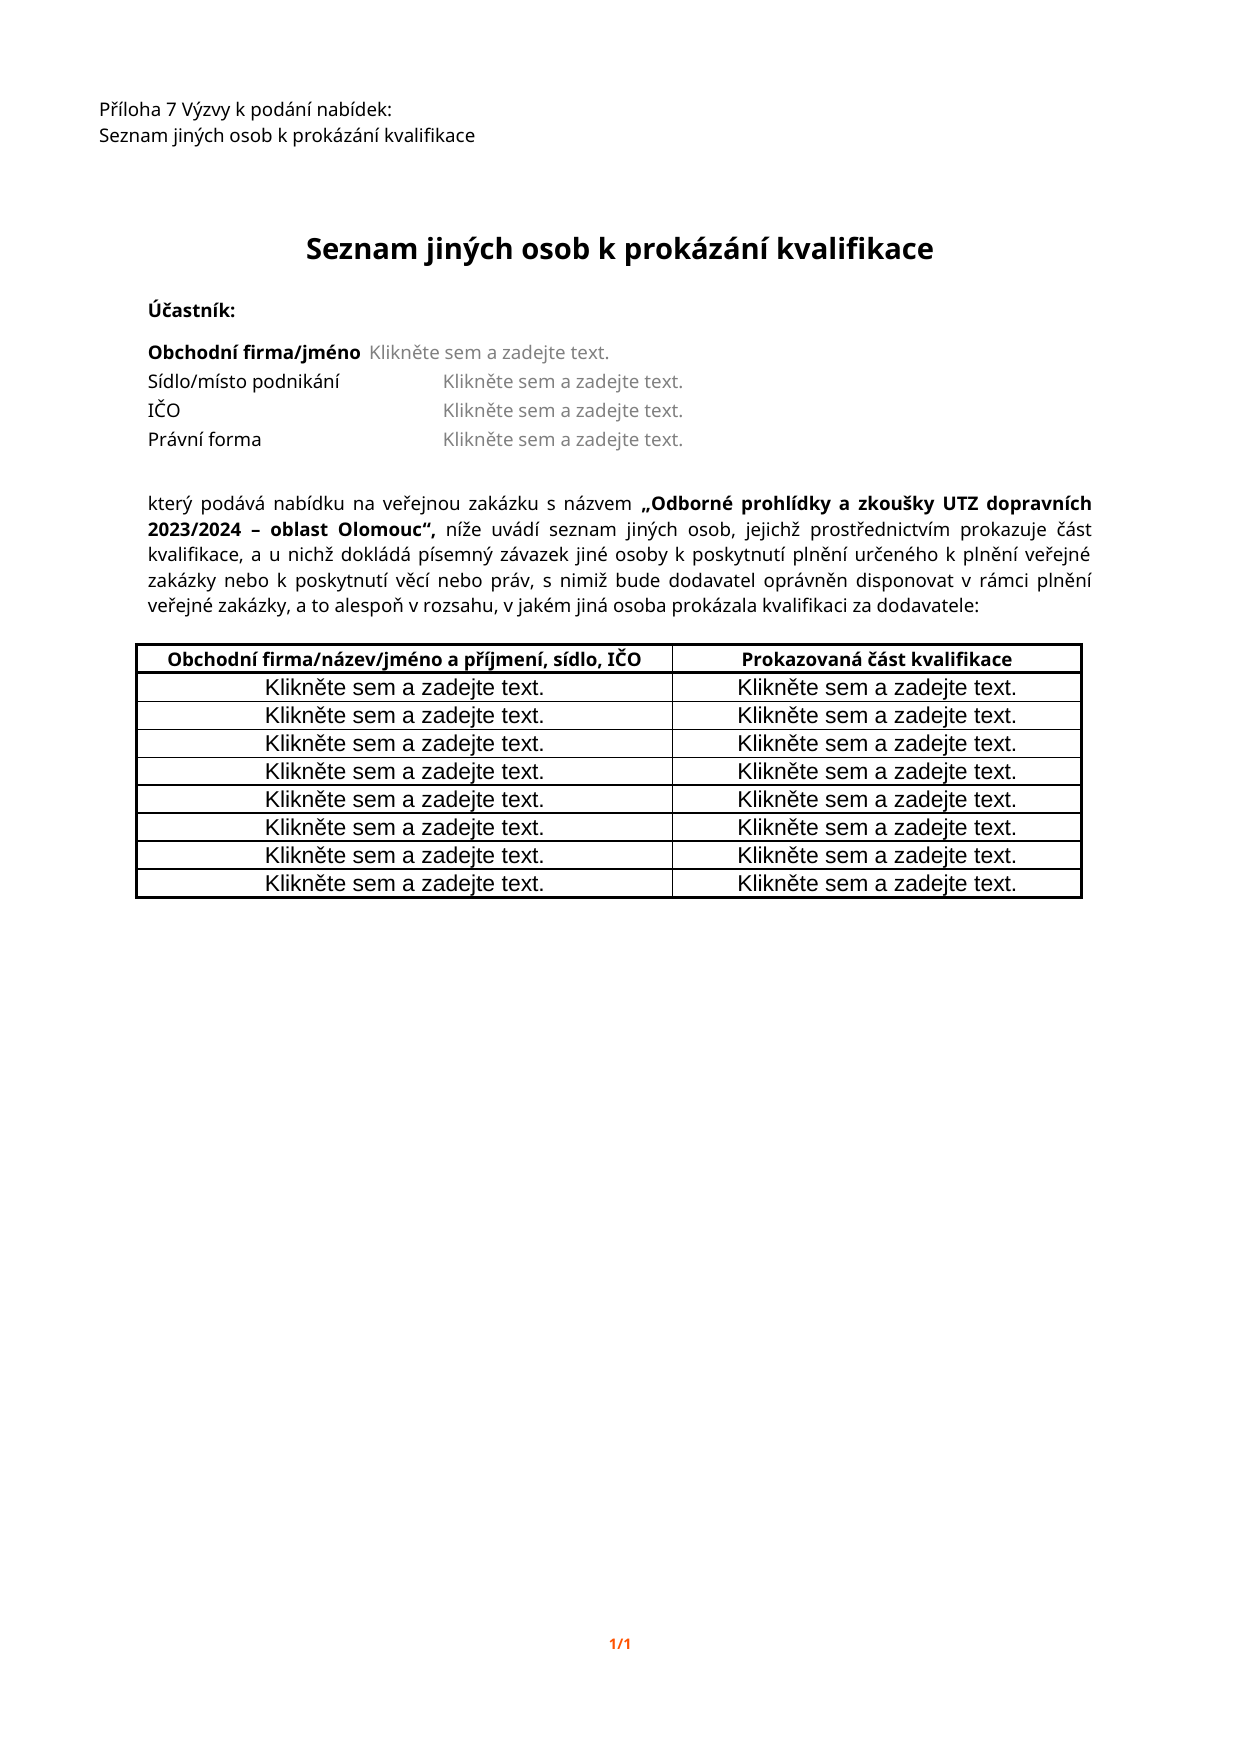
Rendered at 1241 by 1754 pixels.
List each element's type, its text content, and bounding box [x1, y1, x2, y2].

text Sídlo/místo podnikání [148, 365, 1093, 394]
text Účastník: [148, 293, 1093, 324]
text Obchodní firma/jméno [148, 336, 1093, 365]
text IČO [148, 394, 1093, 423]
title Seznam jiných osob k prokázání kvalifikace [148, 228, 1093, 268]
table_header Prokazovaná část kvalifikace [673, 646, 1080, 671]
table_header Obchodní firma/název/jméno a příjmení, sídlo, IČO [138, 646, 672, 671]
text který podává nabídku na veřejnou zakázku s názvem „Odborné prohlídky a zkoušky UTZ dopravních 2023/2024 – oblast Olomouc“, níže uvádí seznam jiných osob, jejichž prostřednictvím prokazuje část kvalifikace, a u nichž dokládá písemný závazek jiné osoby k poskytnutí plnění určeného k plnění veřejné zakázky nebo k poskytnutí věcí nebo práv, s nimiž bude dodavatel oprávněn disponovat v rámci plnění veřejné zakázky, a to alespoň v rozsahu, v jakém jiná osoba prokázala kvalifikaci za dodavatele: [148, 490, 1093, 618]
text Právní forma [148, 423, 1093, 452]
